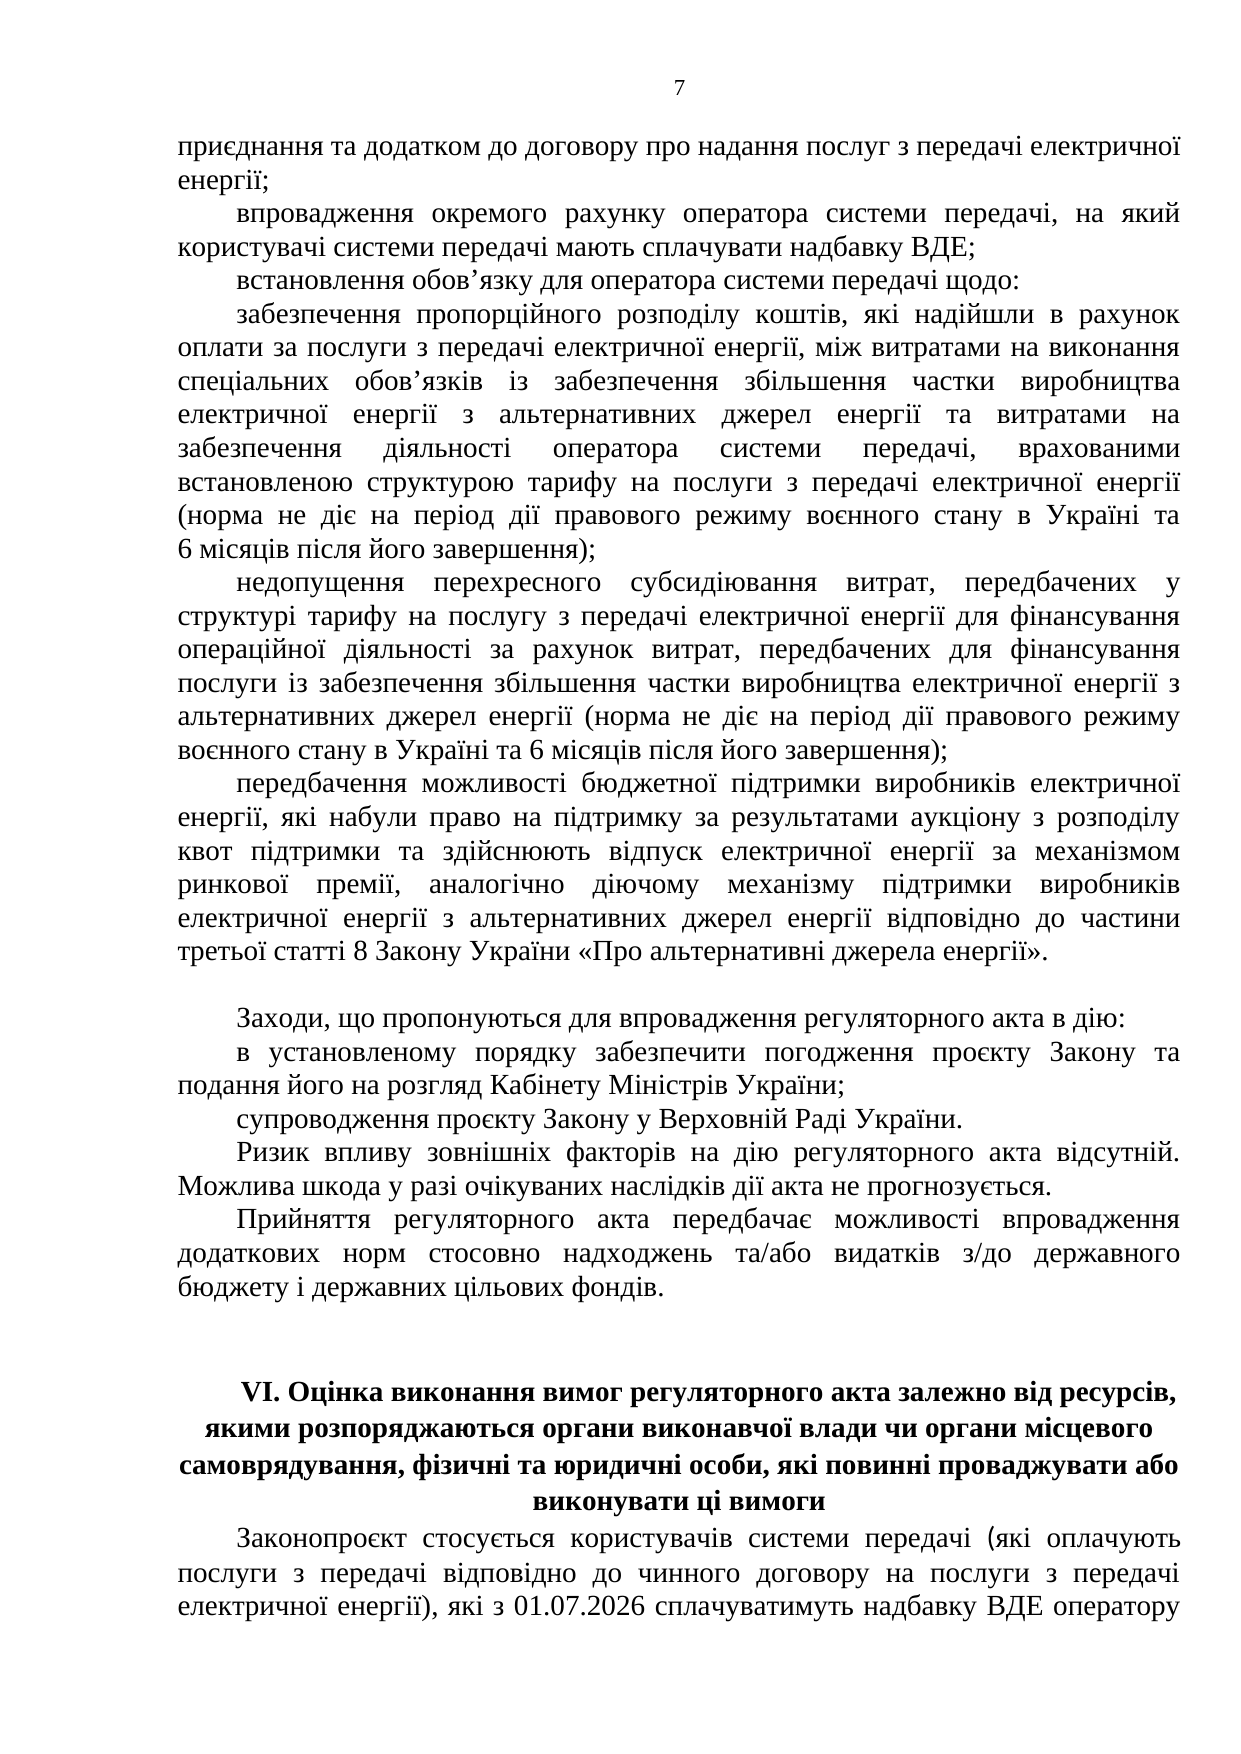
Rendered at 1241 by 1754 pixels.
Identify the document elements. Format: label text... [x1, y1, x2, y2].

list Прийняття регуляторного акта передбачає можливості впровадження додаткових норм стосовно надходжень та/або видатків з/до державного бюджету і державних цільових фондів. [177, 1202, 1181, 1302]
text передбачення можливості бюджетної підтримки виробників електричної енергії, які набули право на підтримку за результатами аукціону з розподілу квот підтримки та здійснюють відпуск електричної енергії за механізмом ринкової премії, аналогічно діючому механізму підтримки виробників електричної енергії з альтернативних джерел енергії відповідно до частини третьої статті 8 Закону України «Про альтернативні джерела енергії». [177, 766, 1181, 967]
list Ризик впливу зовнішніх факторів на дію регуляторного акта відсутній. Можлива шкода у разі очікуваних наслідків дії акта не прогнозується. [177, 1134, 1181, 1202]
list Заходи, що пропонуються для впровадження регуляторного акта в дію: [177, 1000, 1181, 1034]
text впровадження окремого рахунку оператора системи передачі, на який користувачі системи передачі мають сплачувати надбавку ВДЕ; [177, 195, 1181, 262]
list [177, 1519, 1181, 1622]
list в установленому порядку забезпечити погодження проєкту Закону та подання його на розгляд Кабінету Міністрів України; [177, 1034, 1181, 1101]
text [177, 128, 1181, 195]
list VI. Оцінка виконання вимог регуляторного акта залежно від ресурсів, якими розпоряджаються органи виконавчої влади чи органи місцевого самоврядування, фізичні та юридичні особи, які повинні проваджувати або виконувати ці вимоги [177, 1374, 1181, 1516]
text встановлення обов’язку для оператора системи передачі щодо: [177, 262, 1181, 296]
list супроводження проєкту Закону у Верховній Раді України. [177, 1101, 1181, 1134]
text забезпечення пропорційного розподілу коштів, які надійшли в рахунок оплати за послуги з передачі електричної енергії, між витратами на виконання спеціальних обов’язків із забезпечення збільшення частки виробництва електричної енергії з альтернативних джерел енергії та витратами на забезпечення діяльності оператора системи передачі, врахованими встановленою структурою тарифу на послуги з передачі електричної енергії (норма не діє на період дії правового режиму воєнного стану в Україні та 6 місяців після його завершення); [177, 296, 1181, 564]
text недопущення перехресного субсидіювання витрат, передбачених у структурі тарифу на послугу з передачі електричної енергії для фінансування операційної діяльності за рахунок витрат, передбачених для фінансування послуги із забезпечення збільшення частки виробництва електричної енергії з альтернативних джерел енергії (норма не діє на період дії правового режиму воєнного стану в Україні та 6 місяців після його завершення); [177, 564, 1181, 766]
